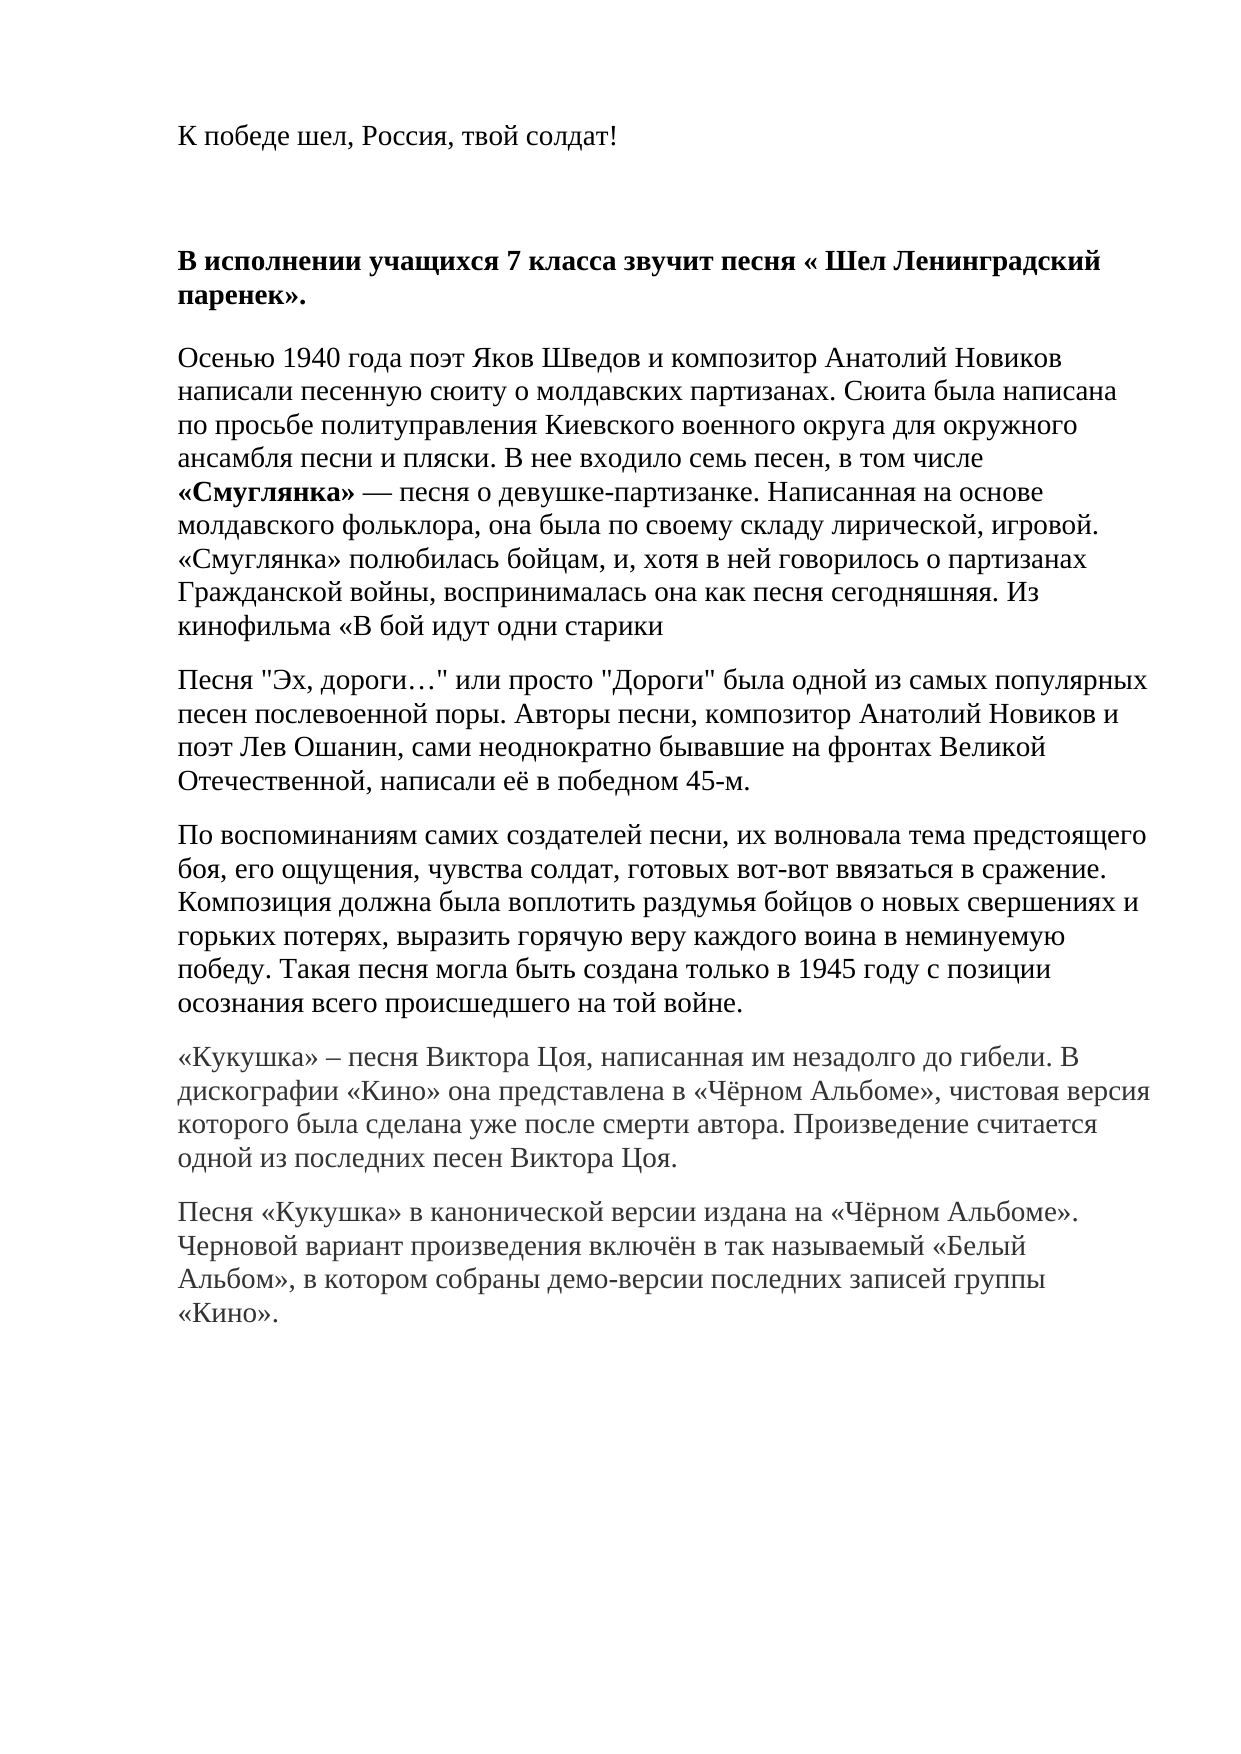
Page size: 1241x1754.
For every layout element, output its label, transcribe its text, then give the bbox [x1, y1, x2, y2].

text По воспоминаниям самих создателей песни, их волновала тема предстоящего боя, его ощущения, чувства солдат, готовых вот-вот ввязаться в сражение. Композиция должна была воплотить раздумья бойцов о новых свершениях и горьких потерях, выразить горячую веру каждого воина в неминуемую победу. Такая песня могла быть создана только в 1945 году с позиции осознания всего происшедшего на той войне. [177, 817, 1152, 1019]
text Песня "Эх, дороги…" или просто "Дороги" была одной из самых популярных песен послевоенной поры. Авторы песни, композитор Анатолий Новиков и поэт Лев Ошанин, сами неоднократно бывавшие на фронтах Великой Отечественной, написали её в победном 45-м. [177, 662, 1152, 797]
text К победе шел, Россия, твой солдат! [177, 118, 1152, 152]
text В исполнении учащихся 7 класса звучит песня « Шел Ленинградский паренек». [177, 243, 1152, 311]
text Песня «Кукушка» в канонической версии издана на «Чёрном Альбоме». Черновой вариант произведения включён в так называемый «Белый Альбом», в котором собраны демо-версии последних записей группы «Кино». [177, 1194, 1152, 1329]
text Осенью 1940 года поэт Яков Шведов и композитор Анатолий Новиков написали песенную сюиту о молдавских партизанах. Сюита была написана по просьбе политуправления Киевского военного округа для окружного ансамбля песни и пляски. В нее входило семь песен, в том числе «Смуглянка» — песня о девушке-партизанке. Написанная на основе молдавского фольклора, она была по своему складу лирической, игровой. «Смуглянка» полюбилась бойцам, и, хотя в ней говорилось о партизанах Гражданской войны, воспринималась она как песня сегодняшняя. Из кинофильма «В бой идут одни старики [177, 340, 1152, 642]
text «Кукушка» – песня Виктора Цоя, написанная им незадолго до гибели. В дискографии «Кино» она представлена в «Чёрном Альбоме», чистовая версия которого была сделана уже после смерти автора. Произведение считается одной из последних песен Виктора Цоя. [177, 1039, 1152, 1174]
